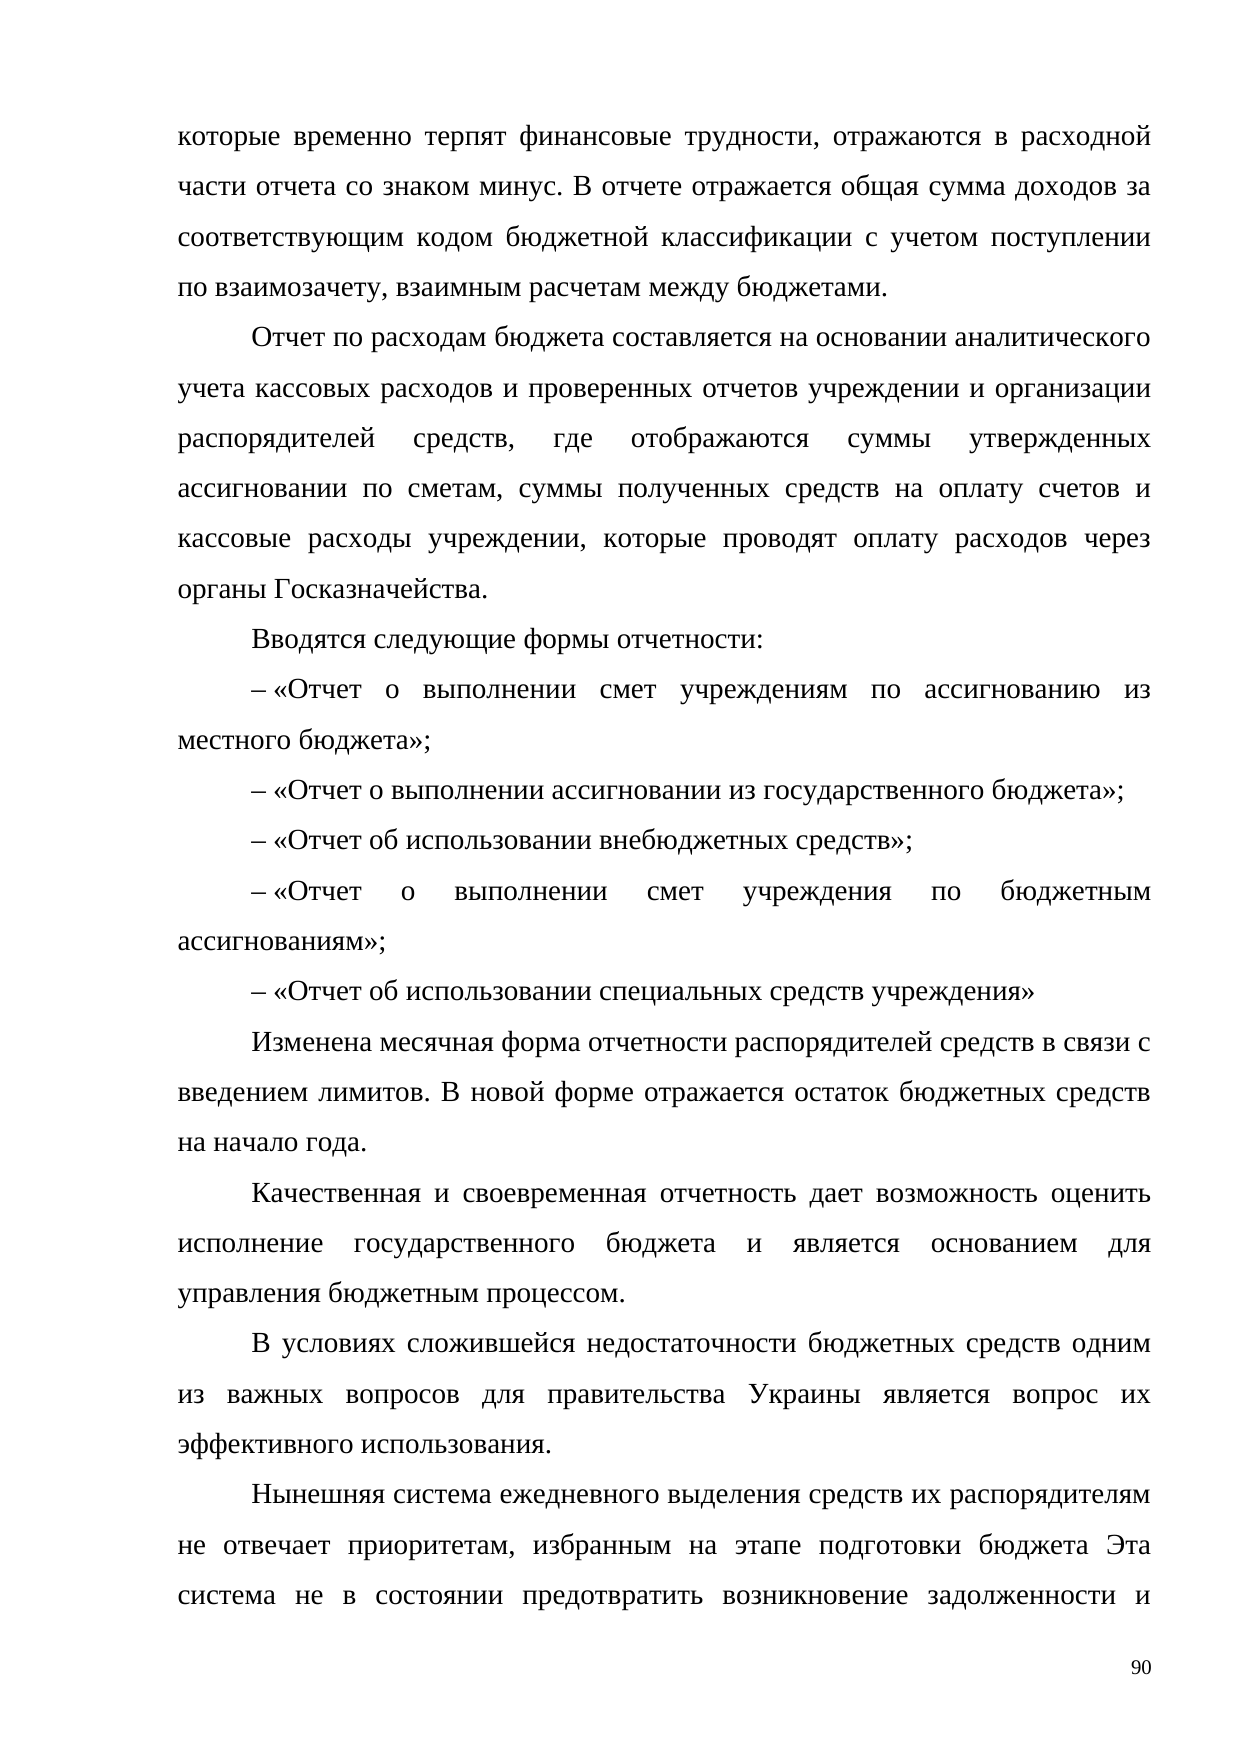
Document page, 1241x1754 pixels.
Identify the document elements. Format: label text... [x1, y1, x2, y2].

text – «Отчет о выполнении смет учреждениям по ассигнованию из местного бюджета»; [177, 672, 1152, 755]
text – «Отчет об использовании специальных средств учреждения» [177, 973, 1152, 1007]
text Качественная и своевременная отчетность дает возможность оценить исполнение государственного бюджета и является основанием для управления бюджетным процессом. [177, 1175, 1152, 1309]
text – «Отчет об использовании внебюджетных средств»; [177, 822, 1152, 856]
text Изменена месячная форма отчетности распорядителей средств в связи с введением лимитов. В новой форме отражается остаток бюджетных средств на начало года. [177, 1024, 1152, 1158]
text В условиях сложившейся недостаточности бюджетных средств одним из важных вопросов для правительства Украины является вопрос их эффективного использования. [177, 1326, 1152, 1460]
text – «Отчет о выполнении ассигновании из государственного бюджета»; [177, 772, 1152, 806]
text Вводятся следующие формы отчетности: [177, 621, 1152, 655]
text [177, 1477, 1152, 1611]
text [177, 118, 1152, 303]
text Отчет по расходам бюджета составляется на основании аналитического учета кассовых расходов и проверенных отчетов учреждении и организации распорядителей средств, где отображаются суммы утвержденных ассигновании по сметам, суммы полученных средств на оплату счетов и кассовые расходы учреждении, которые проводят оплату расходов через органы Госказначейства. [177, 319, 1152, 604]
text – «Отчет о выполнении смет учреждения по бюджетным ассигнованиям»; [177, 873, 1152, 957]
